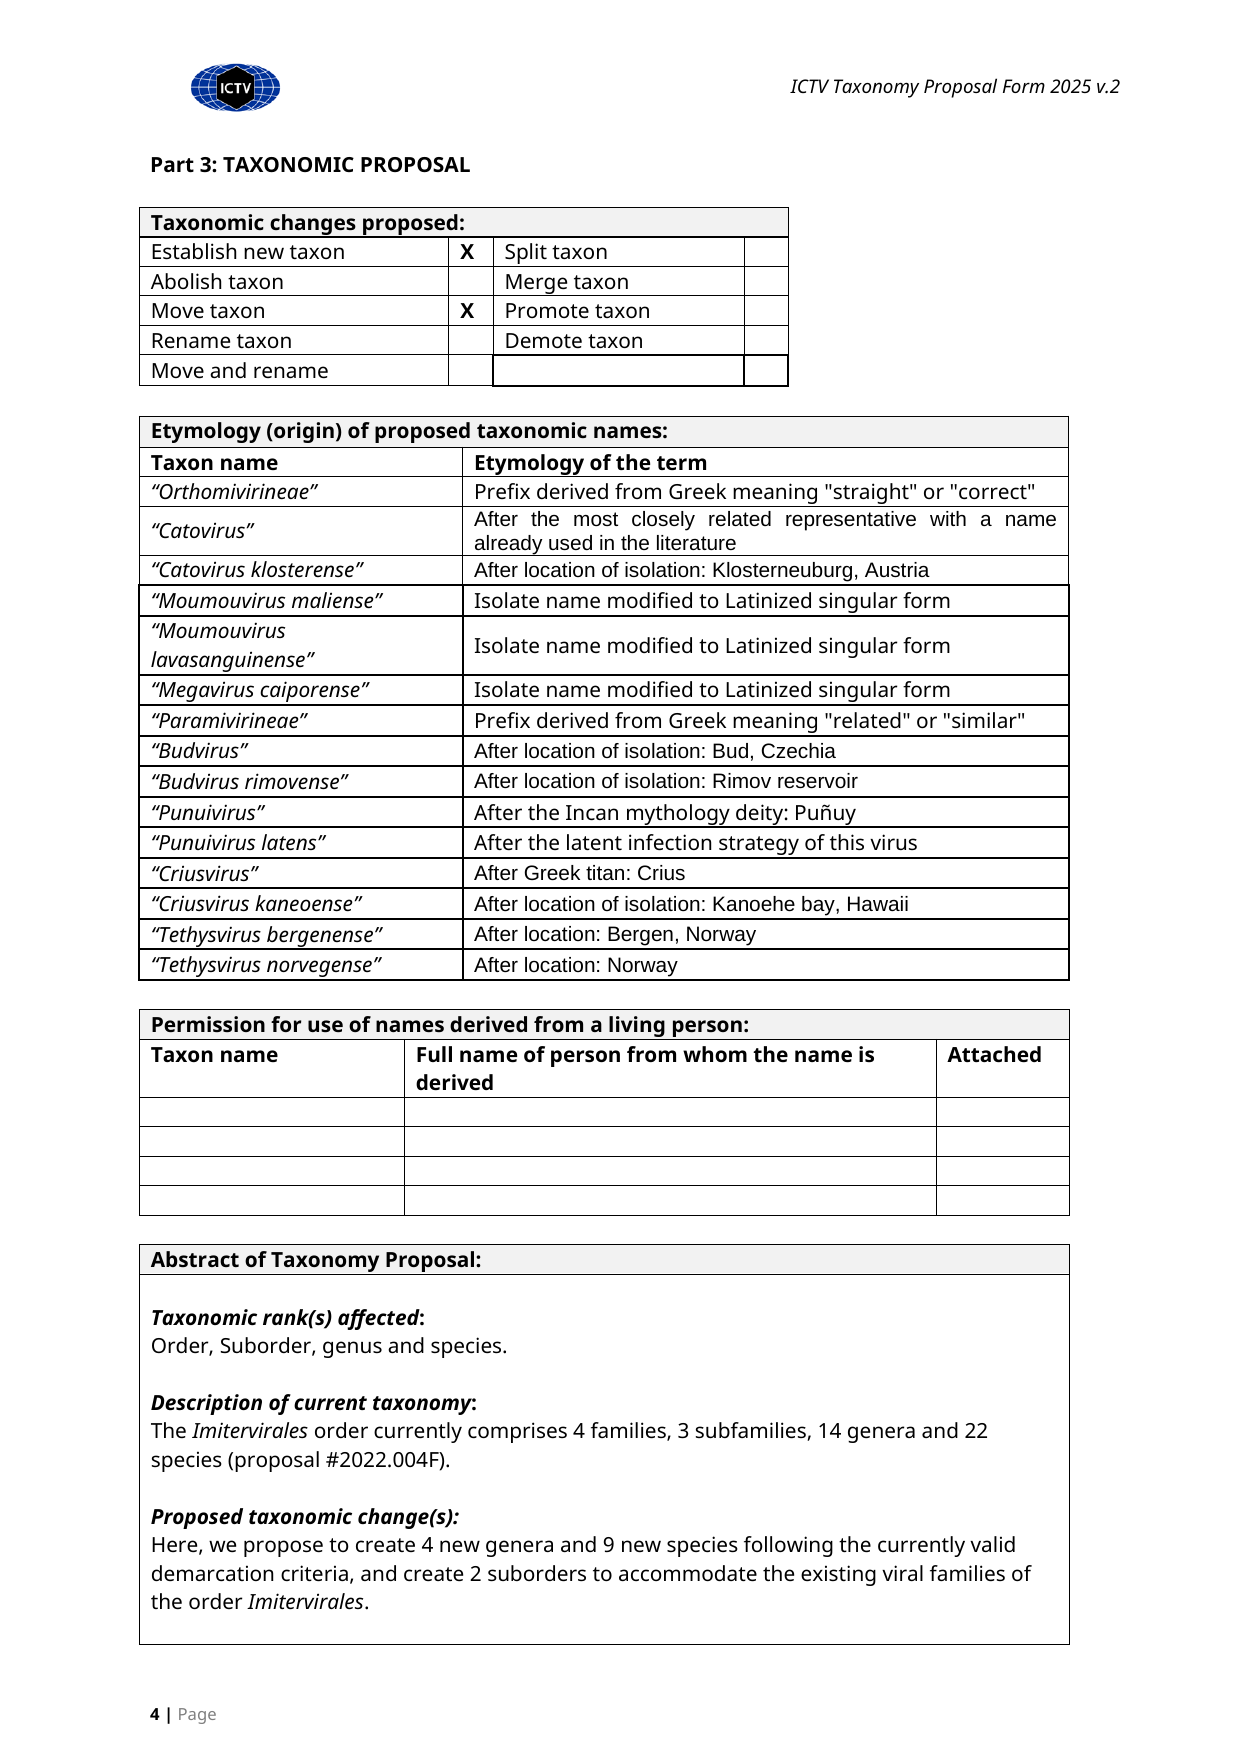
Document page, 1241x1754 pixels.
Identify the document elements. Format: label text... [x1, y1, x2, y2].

table_cell “Budvirus rimovense” [140, 767, 462, 796]
table_cell After Greek titan: Crius [464, 859, 1068, 887]
table_cell [937, 1157, 1069, 1185]
table_cell Promote taxon [494, 296, 744, 325]
table_cell After location of isolation: Kanoehe bay, Hawaii [464, 889, 1068, 918]
table_cell Isolate name modified to Latinized singular form [464, 617, 1068, 673]
table_cell “Punuivirus latens” [140, 828, 462, 857]
table_cell [937, 1127, 1069, 1156]
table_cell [140, 1275, 1069, 1644]
table_cell After location: Norway [464, 950, 1068, 979]
table_cell “Catovirus klosterense” [140, 556, 462, 584]
table_cell Rename taxon [140, 326, 448, 354]
table_cell [405, 1157, 936, 1185]
table_cell Move and rename [140, 355, 448, 385]
table_header Abstract of Taxonomy Proposal: [140, 1245, 1069, 1273]
table_cell Move taxon [140, 296, 448, 325]
table_cell [745, 356, 787, 385]
table_cell X [449, 296, 493, 325]
table_header Etymology (origin) of proposed taxonomic names: [140, 417, 1068, 447]
table_cell [405, 1186, 936, 1214]
table_cell [140, 1186, 404, 1214]
table_cell After location: Bergen, Norway [464, 920, 1068, 948]
table_cell “Moumouvirus maliense” [140, 586, 462, 614]
table_cell Attached [937, 1040, 1069, 1097]
table_cell [494, 356, 743, 385]
table_cell [745, 238, 788, 266]
table_cell “Paramivirineae” [140, 706, 462, 734]
table_cell [937, 1186, 1069, 1214]
picture [190, 56, 282, 113]
text Part 3: TAXONOMIC PROPOSAL [150, 150, 1122, 178]
table_cell Isolate name modified to Latinized singular form [464, 676, 1068, 704]
table_cell [140, 1157, 404, 1185]
table_cell After location of isolation: Klosterneuburg, Austria [463, 556, 1068, 584]
table_cell “Criusvirus kaneoense” [140, 889, 462, 918]
table_cell Establish new taxon [140, 238, 448, 266]
table_cell [449, 355, 492, 385]
table_cell [745, 326, 788, 354]
table_cell “Criusvirus” [140, 859, 462, 887]
table_cell “Megavirus caiporense” [140, 676, 462, 704]
table_cell After the most closely related representative with a name already used in the literature [463, 507, 1068, 554]
table_cell Taxon name [140, 1040, 404, 1097]
table_cell After the latent infection strategy of this virus [464, 828, 1068, 857]
table_cell Taxon name [140, 448, 462, 476]
table_cell After location of isolation: Rimov reservoir [464, 767, 1068, 796]
table_cell “Moumouvirus lavasanguinense” [140, 617, 462, 673]
table_cell [405, 1098, 936, 1126]
table_cell Merge taxon [494, 267, 744, 295]
table_header Taxonomic changes proposed: [140, 208, 788, 236]
table_cell X [449, 238, 493, 266]
table_cell Abolish taxon [140, 267, 448, 295]
table_cell Prefix derived from Greek meaning "straight" or "correct" [463, 477, 1068, 506]
table_cell “Budvirus” [140, 737, 462, 765]
table_cell “Tethysvirus norvegense” [140, 950, 462, 979]
table_cell Etymology of the term [463, 448, 1068, 476]
table_header Permission for use of names derived from a living person: [140, 1010, 1069, 1039]
table_cell “Punuivirus” [140, 798, 462, 826]
table_cell “Tethysvirus bergenense” [140, 920, 462, 948]
table_cell [140, 1127, 404, 1156]
table_cell [745, 267, 788, 295]
table_cell [405, 1127, 936, 1156]
table_cell [449, 326, 493, 354]
table_cell After the Incan mythology deity: Puñuy [464, 798, 1068, 826]
table_cell [140, 1098, 404, 1126]
table_cell Demote taxon [494, 326, 744, 354]
table_cell [745, 296, 788, 325]
table_cell [449, 267, 493, 295]
table_cell Prefix derived from Greek meaning "related" or "similar" [464, 706, 1068, 734]
table_cell “Catovirus” [140, 507, 462, 554]
table_cell Full name of person from whom the name is derived [405, 1040, 936, 1097]
table_cell After location of isolation: Bud, Czechia [464, 737, 1068, 765]
table_cell Isolate name modified to Latinized singular form [464, 586, 1068, 614]
table_cell [937, 1098, 1069, 1126]
table_cell “Orthomivirineae” [140, 477, 462, 506]
table_cell Split taxon [494, 238, 744, 266]
